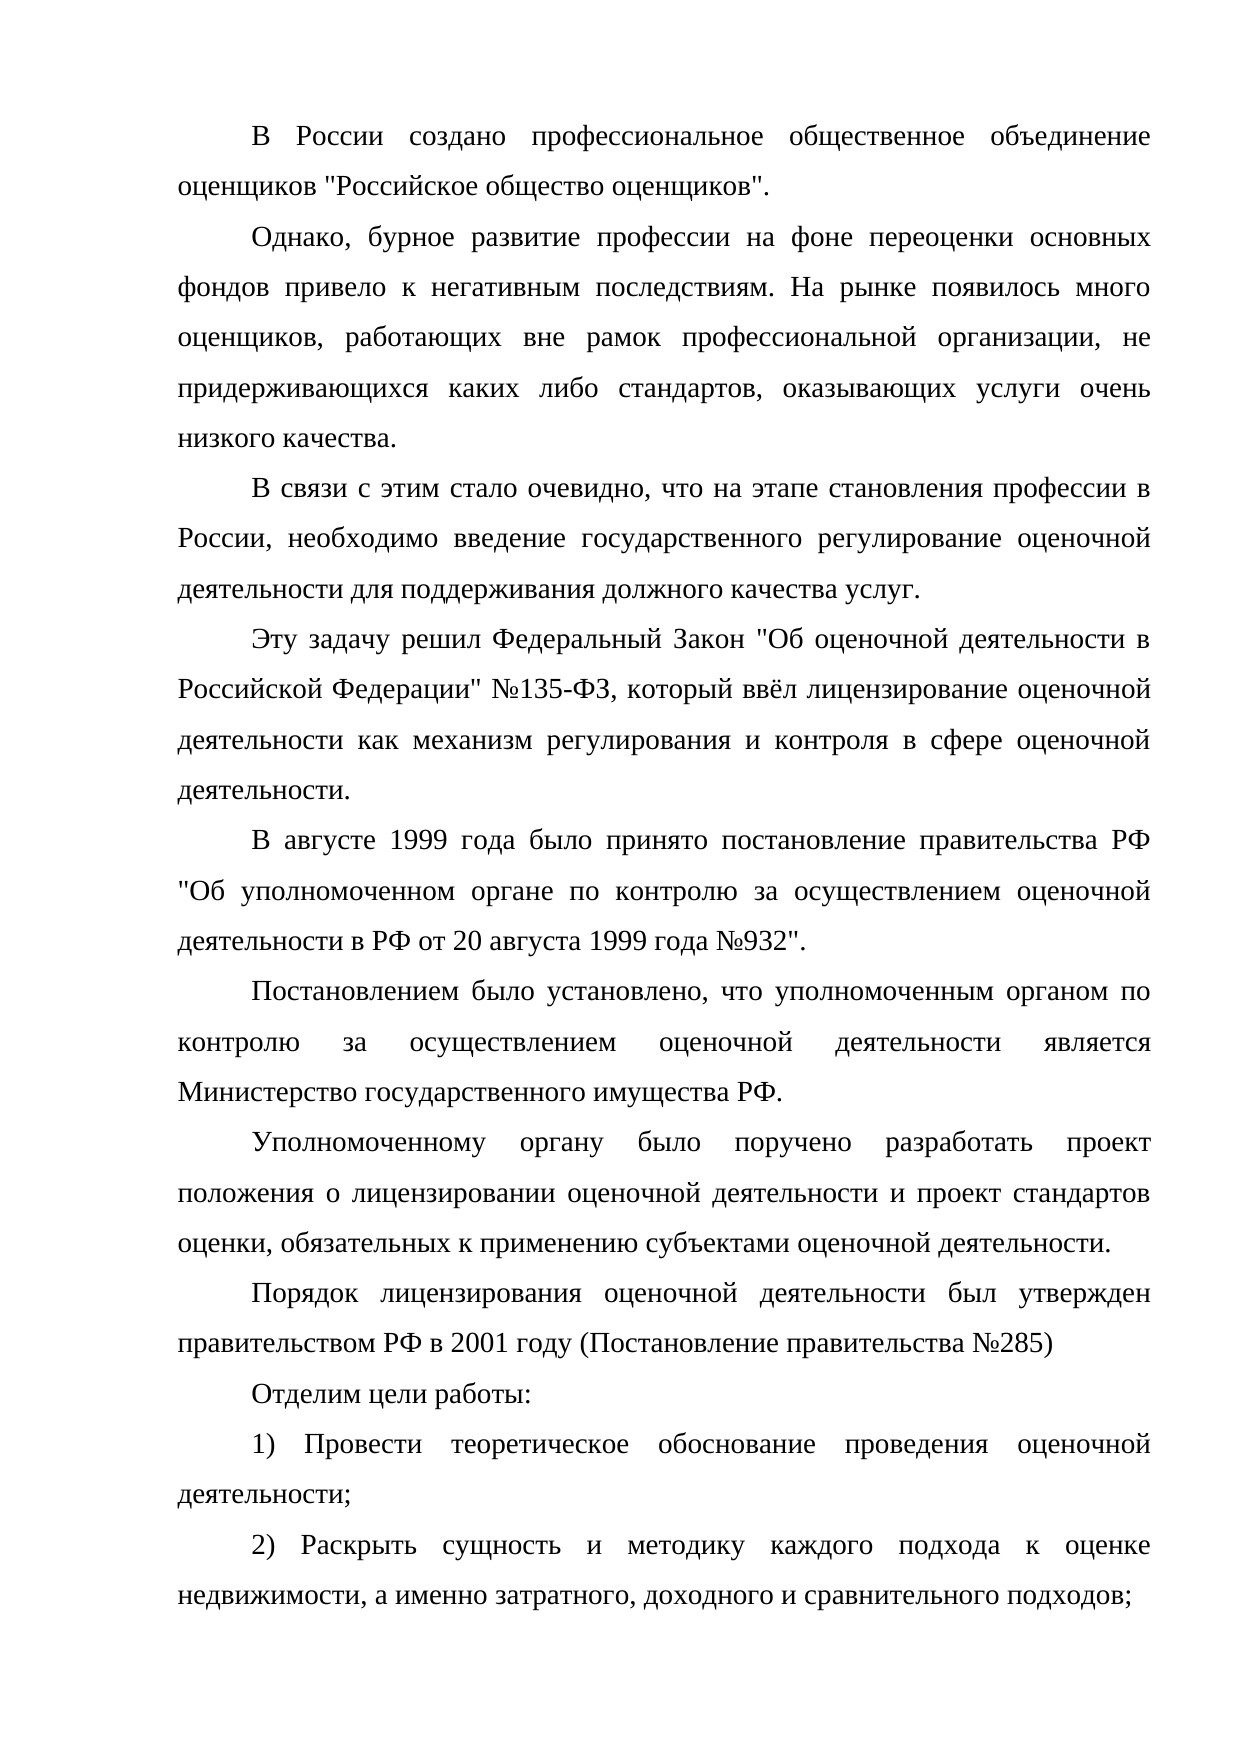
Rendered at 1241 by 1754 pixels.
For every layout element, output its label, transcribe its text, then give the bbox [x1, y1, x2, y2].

text Однако, бурное развитие профессии на фоне переоценки основных фондов привело к негативным последствиям. На рынке появилось много оценщиков, работающих вне рамок профессиональной организации, не придерживающихся каких либо стандартов, оказывающих услуги очень низкого качества. [177, 219, 1152, 453]
text 1) Провести теоретическое обоснование проведения оценочной деятельности; [177, 1426, 1152, 1510]
text Эту задачу решил Федеральный Закон "Об оценочной деятельности в Российской Федерации" №135-ФЗ, который ввёл лицензирование оценочной деятельности как механизм регулирования и контроля в сфере оценочной деятельности. [177, 621, 1152, 806]
text В связи с этим стало очевидно, что на этапе становления профессии в России, необходимо введение государственного регулирование оценочной деятельности для поддерживания должного качества услуг. [177, 470, 1152, 604]
text Уполномоченному органу было поручено разработать проект положения о лицензировании оценочной деятельности и проект стандартов оценки, обязательных к применению субъектами оценочной деятельности. [177, 1124, 1152, 1258]
text Постановлением было установлено, что уполномоченным органом по контролю за осуществлением оценочной деятельности является Министерство государственного имущества РФ. [177, 973, 1152, 1108]
text Отделим цели работы: [177, 1376, 1152, 1409]
text Порядок лицензирования оценочной деятельности был утвержден правительством РФ в 2001 году (Постановление правительства №285) [177, 1275, 1152, 1359]
text В России создано профессиональное общественное объединение оценщиков "Российское общество оценщиков". [177, 118, 1152, 202]
text 2) Раскрыть сущность и методику каждого подхода к оценке недвижимости, а именно затратного, доходного и сравнительного подходов; [177, 1527, 1152, 1611]
text В августе 1999 года было принято постановление правительства РФ "Об уполномоченном органе по контролю за осуществлением оценочной деятельности в РФ от 20 августа 1999 года №932". [177, 822, 1152, 957]
